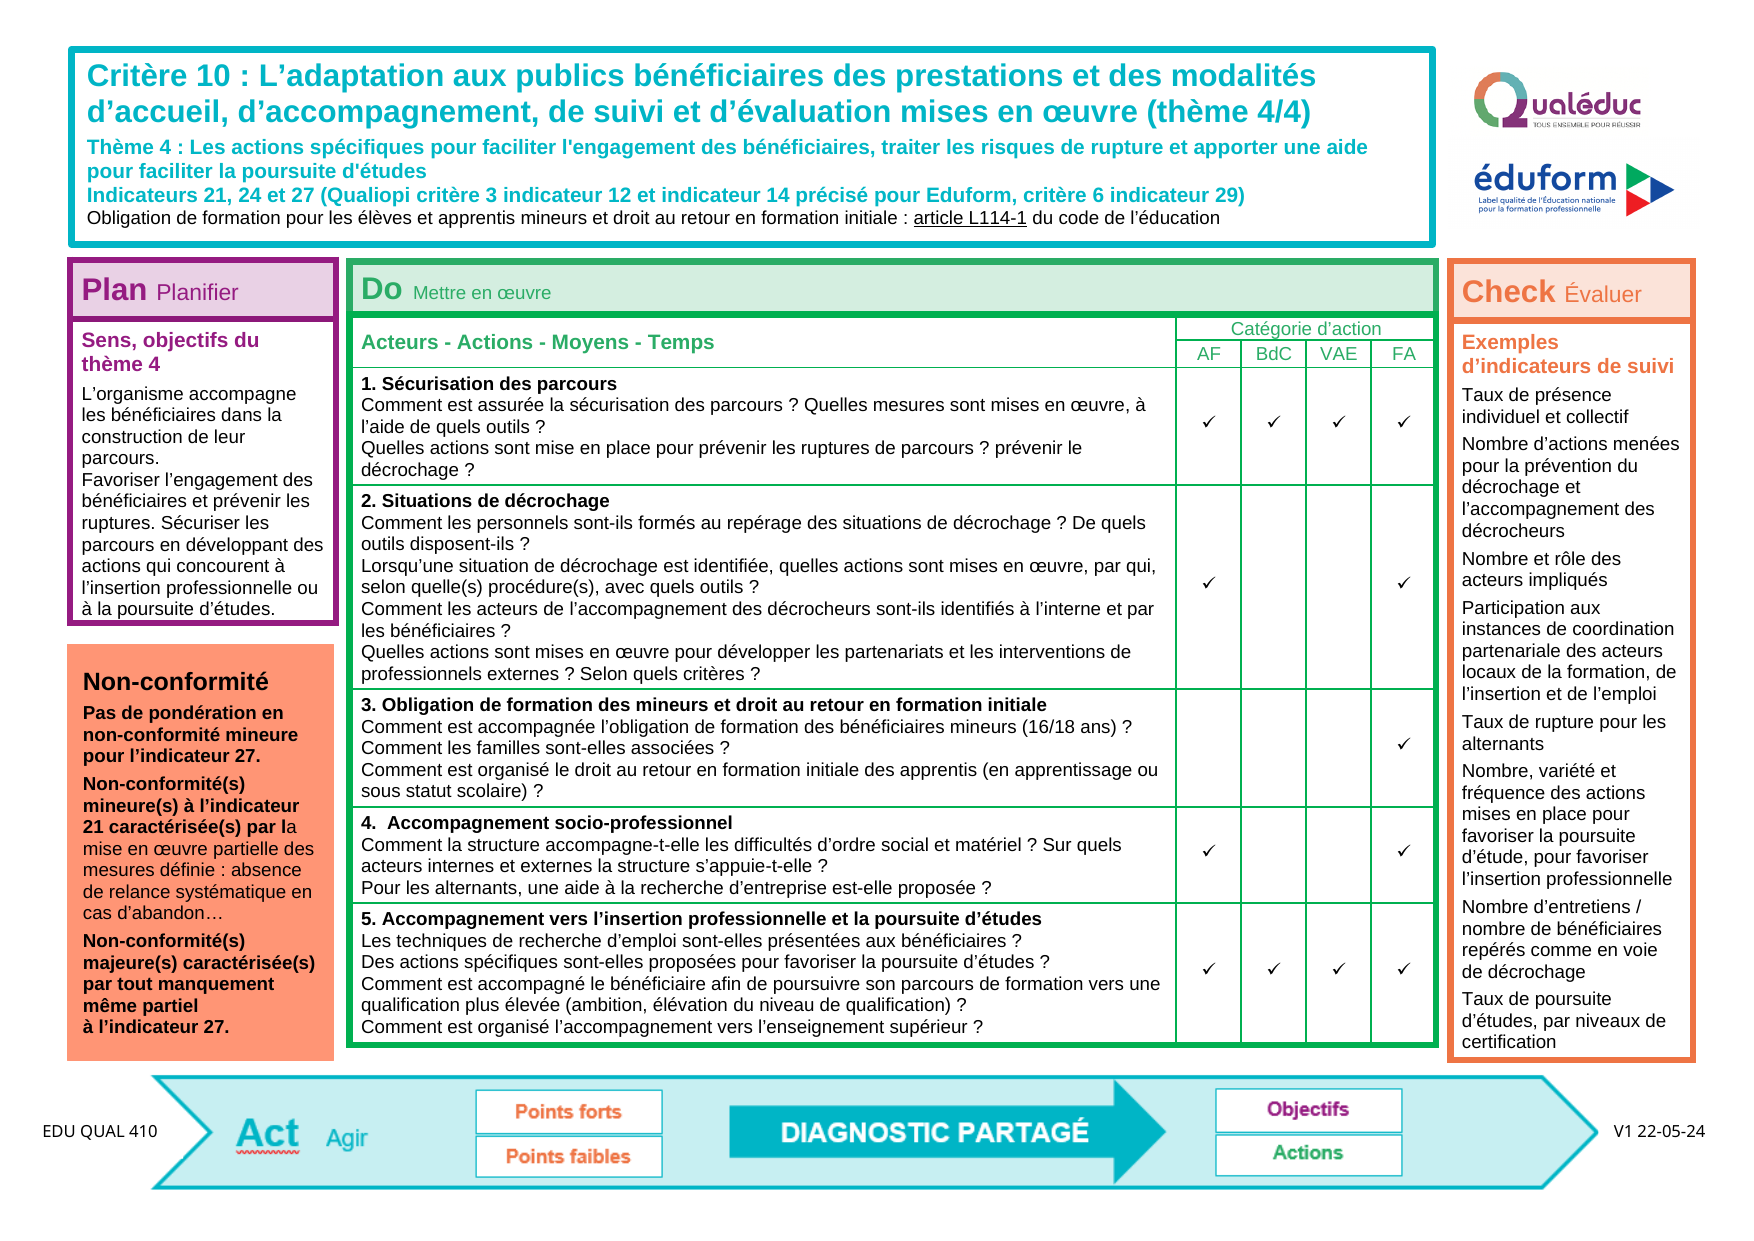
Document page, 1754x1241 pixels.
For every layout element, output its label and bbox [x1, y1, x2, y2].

picture [147, 1070, 1607, 1195]
picture [1448, 66, 1651, 137]
